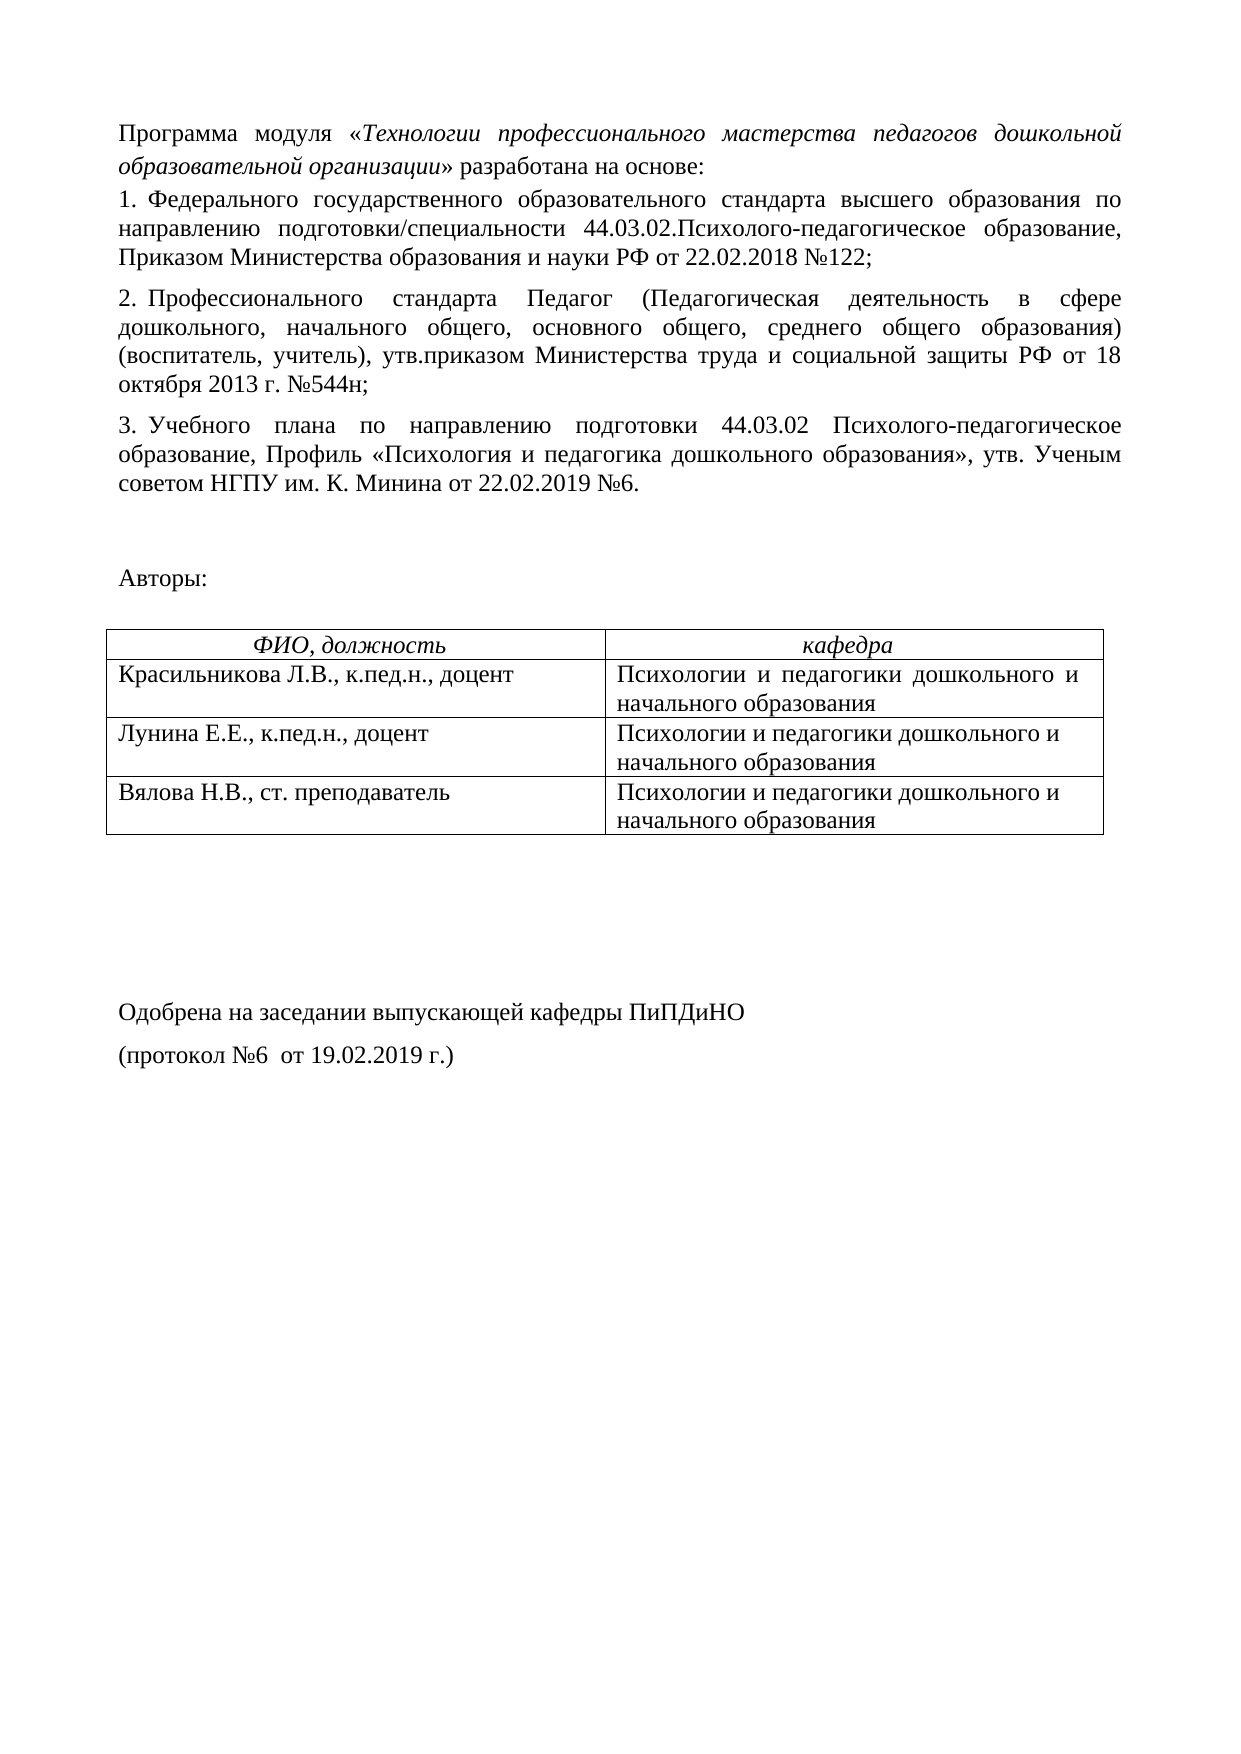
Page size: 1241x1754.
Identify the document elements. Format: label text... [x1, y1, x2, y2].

table_header ФИО, должность [107, 630, 605, 658]
table_cell Психологии и педагогики дошкольного и начального образования [606, 777, 1103, 834]
text Одобрена на заседании выпускающей кафедры ПиПДиНО [118, 997, 1122, 1026]
table_cell Психологии и педагогики дошкольного и начального образования [606, 718, 1103, 776]
table_header кафедра [606, 630, 1103, 658]
list Федерального государственного образовательного стандарта высшего образования по направлению подготовки/специальности 44.03.02.Психолого-педагогическое образование, Приказом Министерства образования и науки РФ от 22.02.2018 №122; [118, 184, 1122, 270]
table_cell Лунина Е.Е., к.пед.н., доцент [107, 718, 605, 776]
table_cell Психологии и педагогики дошкольного и начального образования [606, 660, 1103, 717]
text Программа модуля «Технологии профессионального мастерства педагогов дошкольной образовательной организации» разработана на основе: [118, 118, 1122, 180]
text Авторы: [118, 563, 1122, 591]
table_cell Вялова Н.В., ст. преподаватель [107, 777, 605, 834]
text (протокол №6 от 19.02.2019 г.) [118, 1041, 1122, 1069]
list Учебного плана по направлению подготовки 44.03.02 Психолого-педагогическое образование, Профиль «Психология и педагогика дошкольного образования», утв. Ученым советом НГПУ им. К. Минина от 22.02.2019 №6. [118, 410, 1122, 497]
list Профессионального стандарта Педагог (Педагогическая деятельность в сфере дошкольного, начального общего, основного общего, среднего общего образования) (воспитатель, учитель), утв.приказом Министерства труда и социальной защиты РФ от 18 октября 2013 г. №544н; [118, 283, 1122, 398]
table_cell Красильникова Л.В., к.пед.н., доцент [107, 660, 605, 717]
